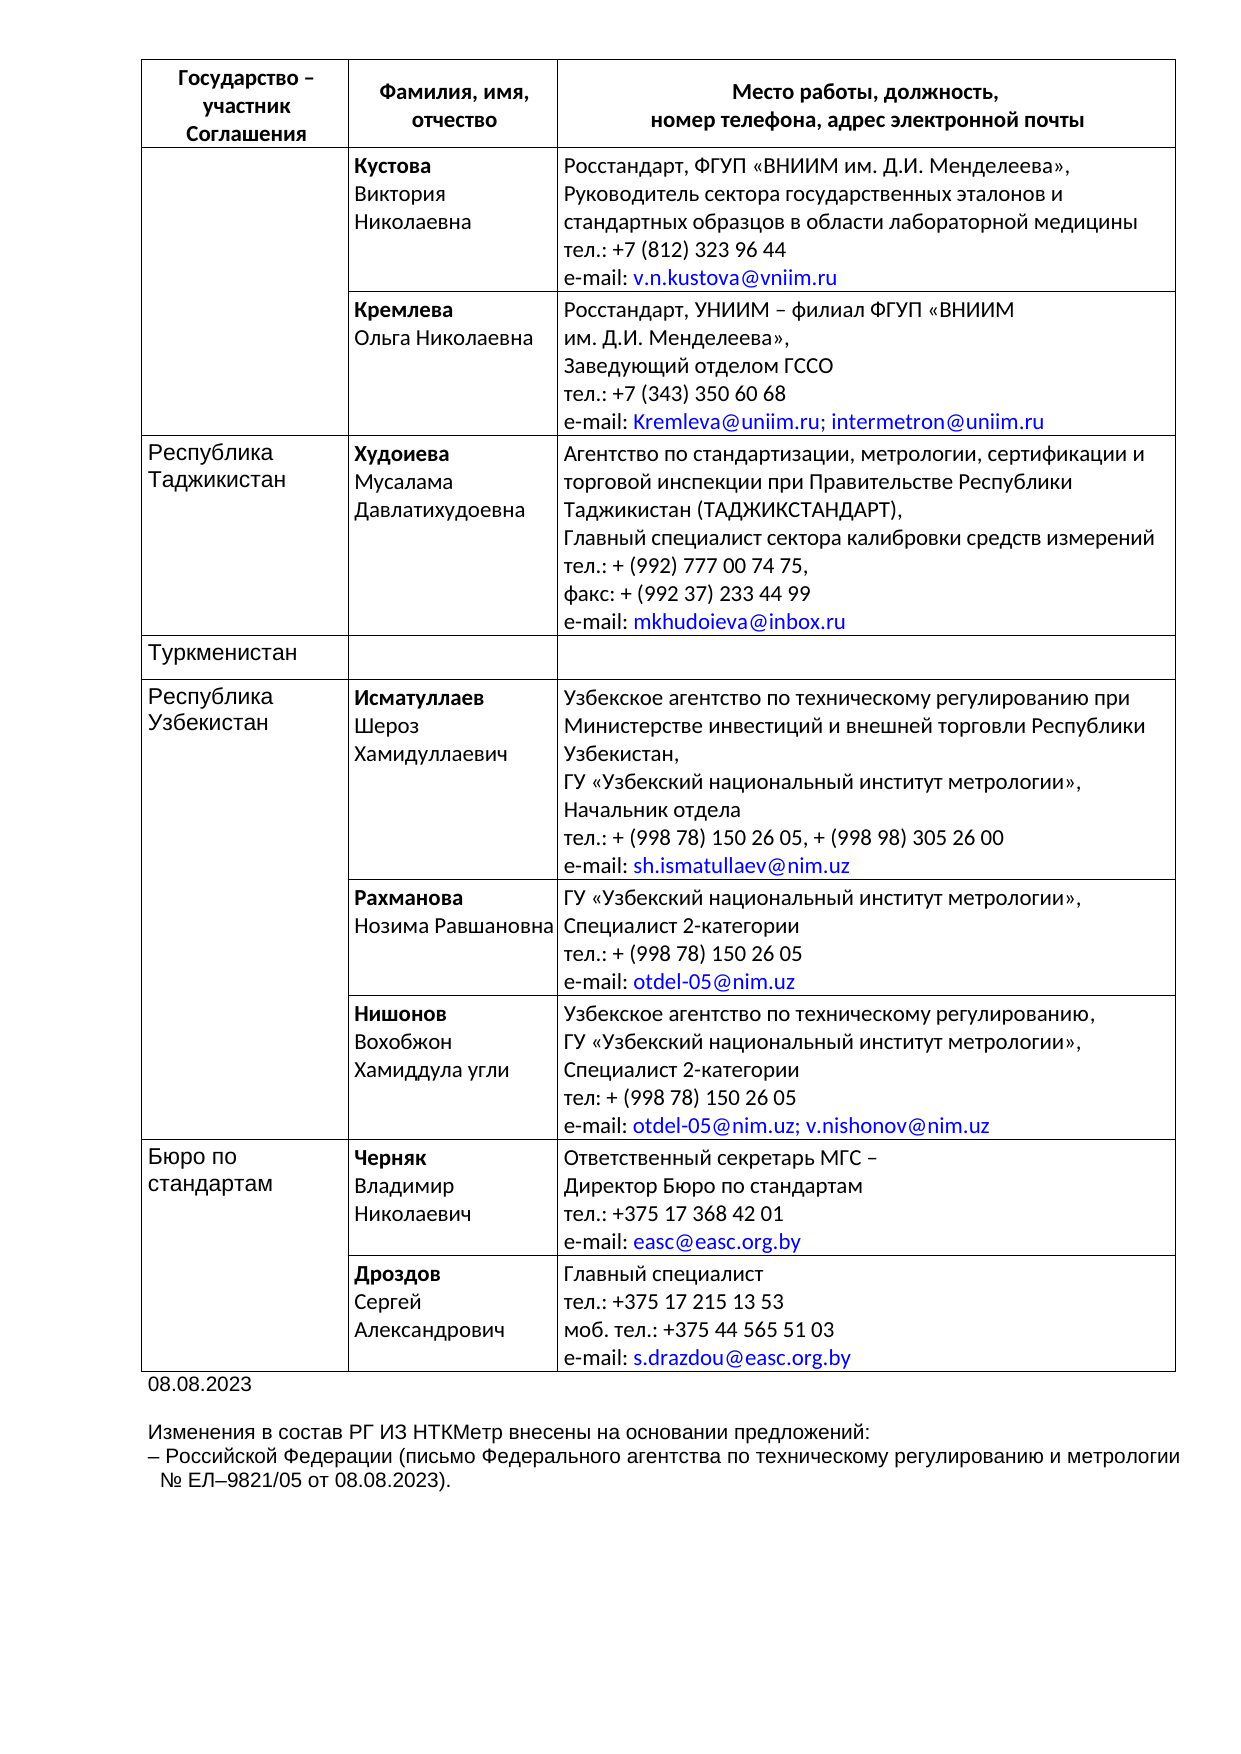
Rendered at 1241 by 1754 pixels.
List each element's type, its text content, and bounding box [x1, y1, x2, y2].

table_cell Ответственный секретарь МГС – Директор Бюро по стандартам тел.: +375 17 368 42 01 е-mail: easc@easc.org.by [558, 1140, 1175, 1255]
table_cell Худоиева Мусалама Давлатихудоевна [349, 436, 557, 635]
table_cell Главный специалист тел.: +375 17 215 13 53 моб. тел.: +375 44 565 51 03 e-mail: s.drazdou@easc.org.by [558, 1256, 1175, 1371]
table_header Фамилия, имя, отчество [349, 60, 557, 147]
table_cell Республика Узбекистан [142, 680, 348, 1139]
text Изменения в состав РГ ИЗ НТКМетр внесены на основании предложений: [148, 1420, 1181, 1444]
text – Российской Федерации (письмо Федерального агентства по техническому регулированию и метрологии № ЕЛ–9821/05 от 08.08.2023). [148, 1444, 1181, 1492]
table_cell Рахманова Нозима Равшановна [349, 880, 557, 995]
text 08.08.2023 [148, 1372, 1181, 1396]
table_cell Кустова Виктория Николаевна [349, 148, 557, 291]
table_header Государство – участник Соглашения [142, 60, 348, 147]
table_cell Росстандарт, УНИИМ – филиал ФГУП «ВНИИМ им. Д.И. Менделеева», Заведующий отделом ГССО тел.: +7 (343) 350 60 68 e-mail: Kremleva@uniim.ru; intermetron@uniim.ru [558, 292, 1175, 435]
table_cell Исматуллаев Шероз Хамидуллаевич [349, 680, 557, 879]
table_cell Черняк Владимир Николаевич [349, 1140, 557, 1255]
table_cell Кремлева Ольга Николаевна [349, 292, 557, 435]
table_cell Агентство по стандартизации, метрологии, сертификации и торговой инспекции при Правительстве Республики Таджикистан (ТАДЖИКСТАНДАРТ), Главный специалист сектора калибровки средств измерений тел.: + (992) 777 00 74 75, факс: + (992 37) 233 44 99 е-mail: mkhudoieva@inbox.ru [558, 436, 1175, 635]
table_cell [558, 636, 1175, 679]
table_cell Росстандарт, ФГУП «ВНИИМ им. Д.И. Менделеева», Руководитель сектора государственных эталонов и стандартных образцов в области лабораторной медицины тел.: +7 (812) 323 96 44 e-mail: v.n.kustova@vniim.ru [558, 148, 1175, 291]
table_cell Бюро по стандартам [142, 1140, 348, 1371]
table_cell Дроздов Сергей Александрович [349, 1256, 557, 1371]
table_cell ГУ «Узбекский национальный институт метрологии», Специалист 2-категории тел.: + (998 78) 150 26 05 е-mail: otdel-05@nim.uz [558, 880, 1175, 995]
table_header Место работы, должность, номер телефона, адрес электронной почты [558, 60, 1175, 147]
table_cell Узбекское агентство по техническому регулированию, ГУ «Узбекский национальный институт метрологии», Специалист 2-категории тел: + (998 78) 150 26 05 е-mail: otdel-05@nim.uz; v.nishonov@nim.uz [558, 996, 1175, 1139]
table_cell Республика Таджикистан [142, 436, 348, 635]
table_cell [349, 636, 557, 679]
table_cell Узбекское агентство по техническому регулированию при Министерстве инвестиций и внешней торговли Республики Узбекистан, ГУ «Узбекский национальный институт метрологии», Начальник отдела тел.: + (998 78) 150 26 05, + (998 98) 305 26 00 е-mail: sh.ismatullaev@nim.uz [558, 680, 1175, 879]
table_cell Туркменистан [142, 636, 348, 679]
table_cell Нишонов Вохобжон Хамиддула угли [349, 996, 557, 1139]
